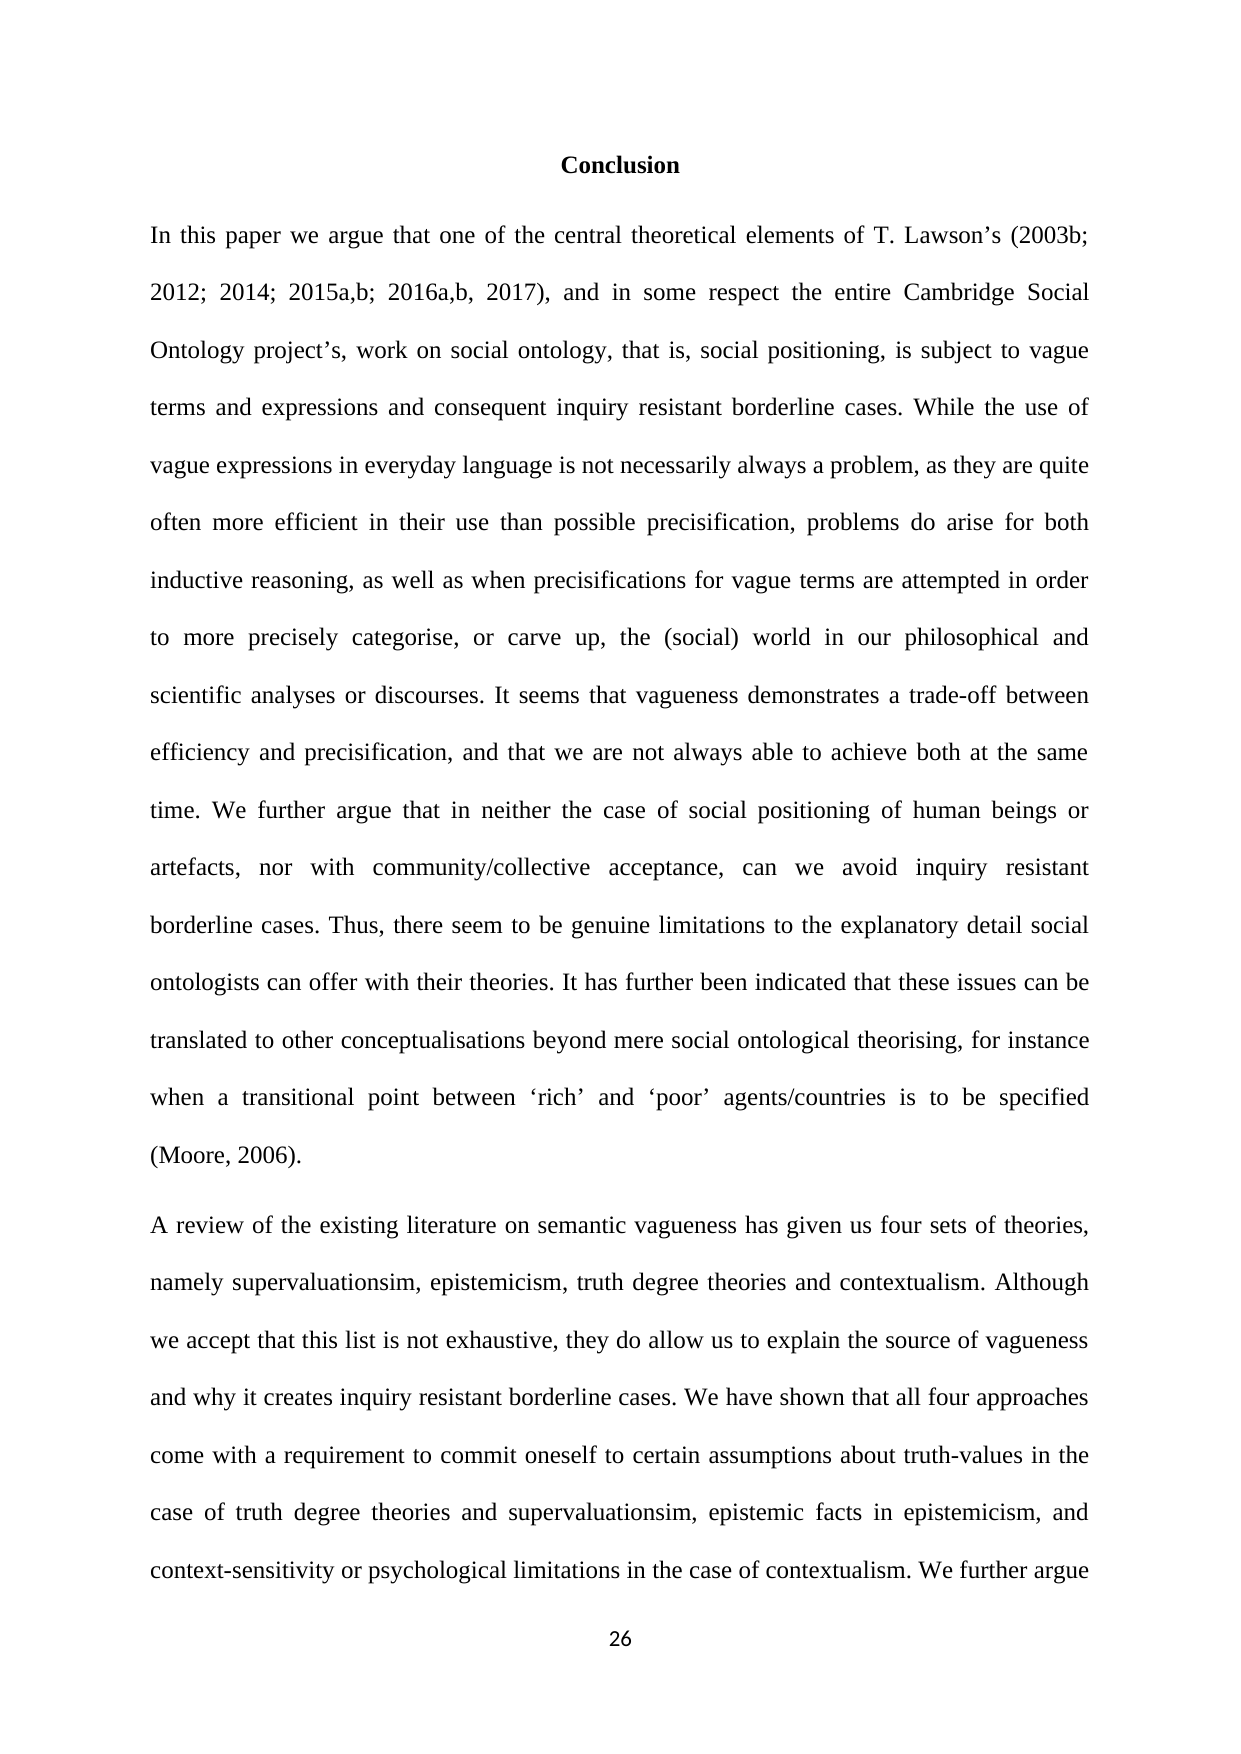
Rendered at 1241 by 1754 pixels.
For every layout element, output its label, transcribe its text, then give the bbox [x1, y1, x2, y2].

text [150, 1210, 1090, 1584]
subtitle Conclusion [150, 150, 1090, 179]
text In this paper we argue that one of the central theoretical elements of T. Lawson’s (2003b; 2012; 2014; 2015a,b; 2016a,b, 2017), and in some respect the entire Cambridge Social Ontology project’s, work on social ontology, that is, social positioning, is subject to vague terms and expressions and consequent inquiry resistant borderline cases. While the use of vague expressions in everyday language is not necessarily always a problem, as they are quite often more efficient in their use than possible precisification, problems do arise for both inductive reasoning, as well as when precisifications for vague terms are attempted in order to more precisely categorise, or carve up, the (social) world in our philosophical and scientific analyses or discourses. It seems that vagueness demonstrates a trade-off between efficiency and precisification, and that we are not always able to achieve both at the same time. We further argue that in neither the case of social positioning of human beings or artefacts, nor with community/collective acceptance, can we avoid inquiry resistant borderline cases. Thus, there seem to be genuine limitations to the explanatory detail social ontologists can offer with their theories. It has further been indicated that these issues can be translated to other conceptualisations beyond mere social ontological theorising, for instance when a transitional point between ‘rich’ and ‘poor’ agents/countries is to be specified (Moore, 2006). [150, 220, 1090, 1169]
